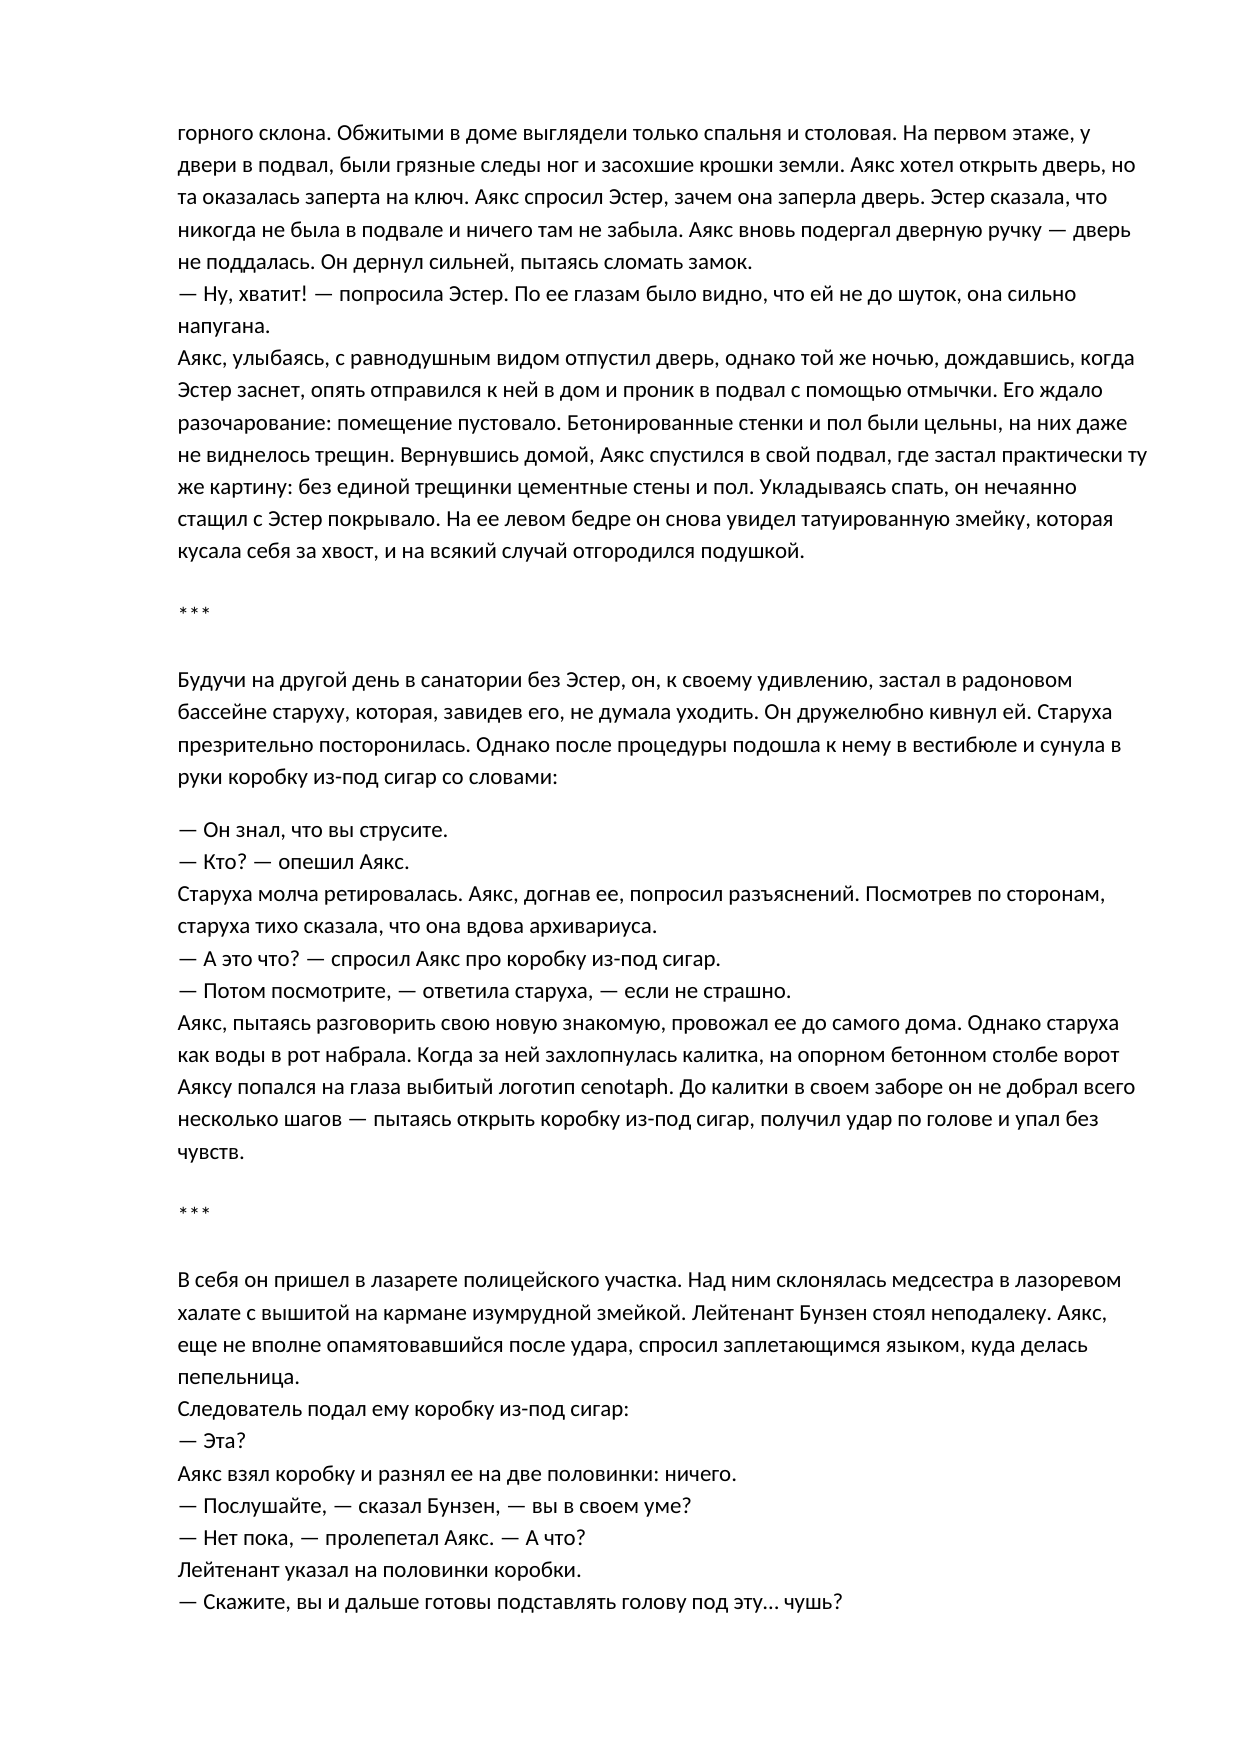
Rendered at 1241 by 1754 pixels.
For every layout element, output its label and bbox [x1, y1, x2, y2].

text [177, 118, 1152, 790]
text [177, 815, 1152, 1615]
